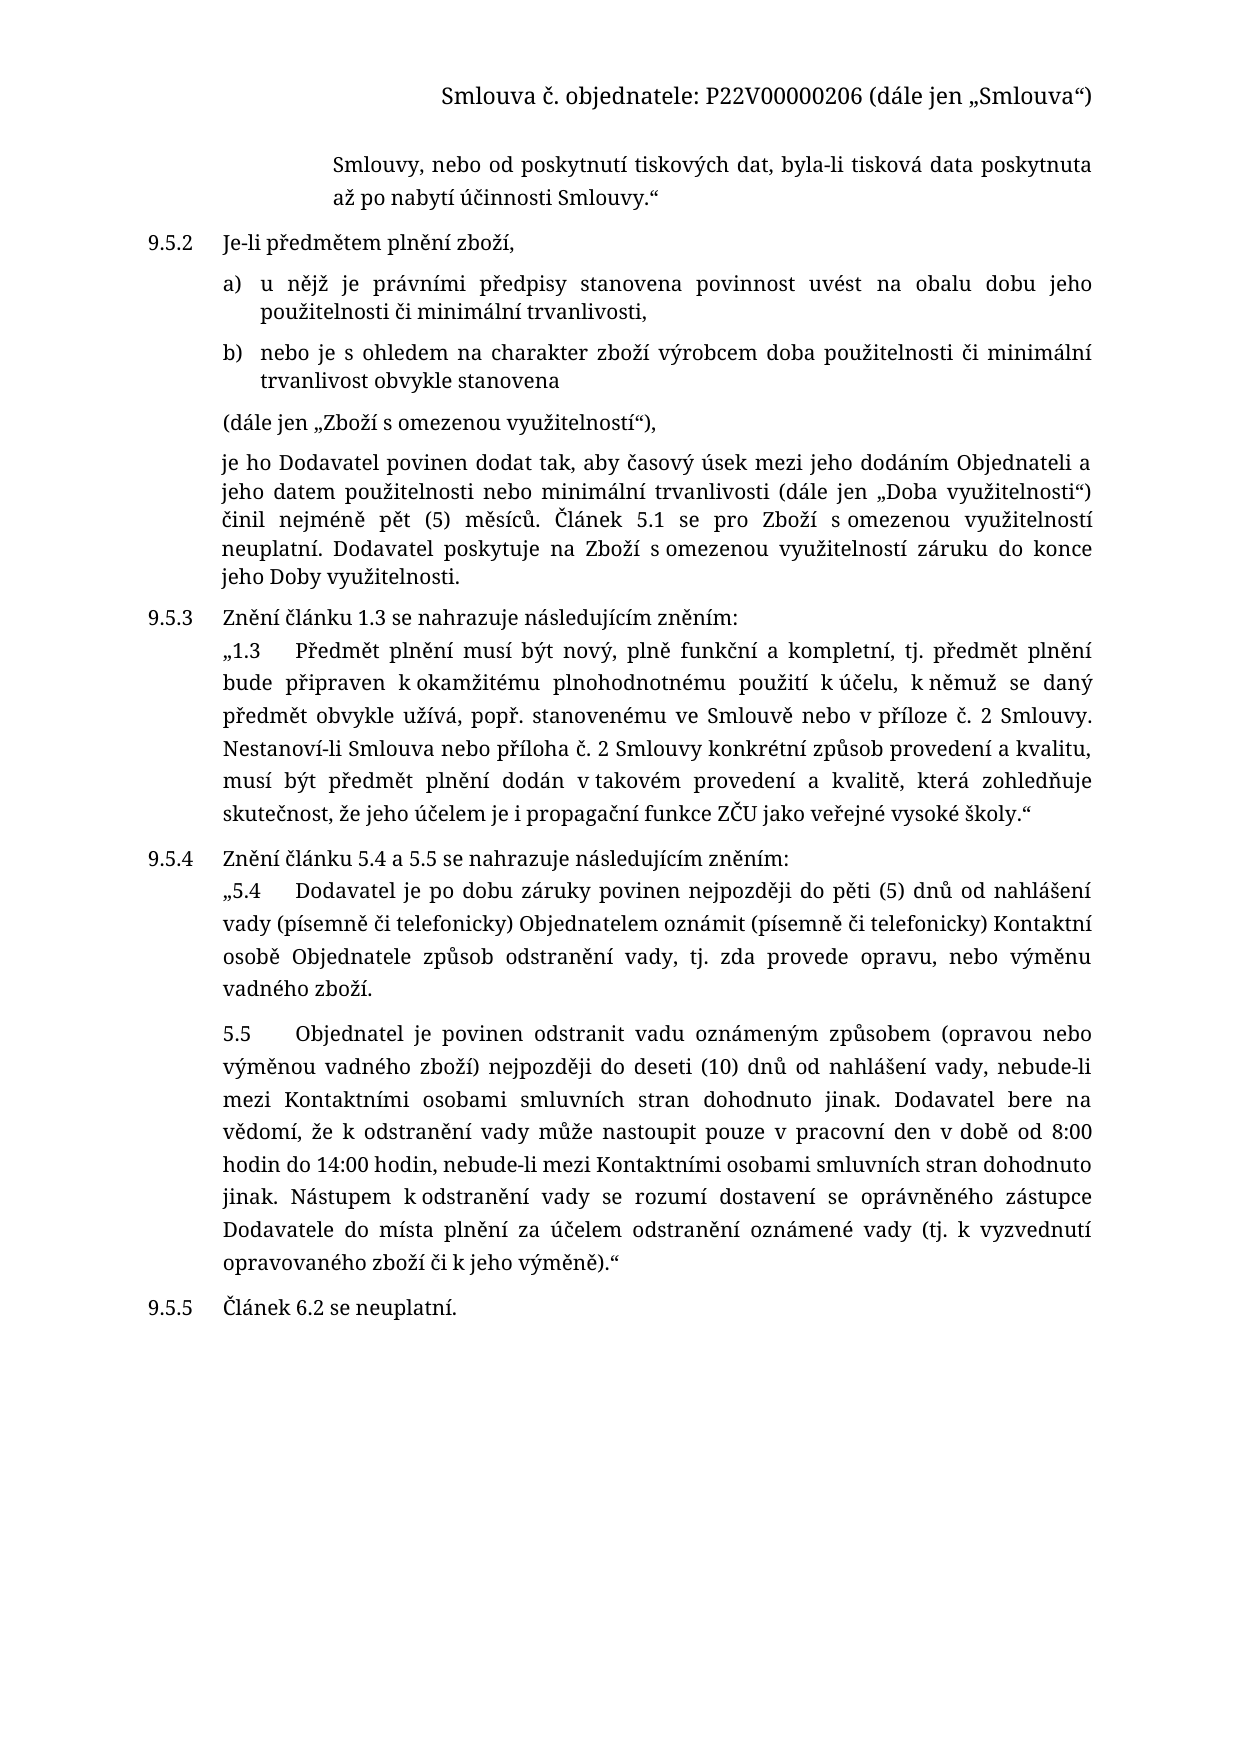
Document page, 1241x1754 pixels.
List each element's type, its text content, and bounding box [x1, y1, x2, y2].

list 5.5 Objednatel je povinen odstranit vadu oznámeným způsobem (opravou nebo výměnou vadného zboží) nejpozději do deseti (10) dnů od nahlášení vady, nebude-li mezi Kontaktními osobami smluvních stran dohodnuto jinak. Dodavatel bere na vědomí, že k odstranění vady může nastoupit pouze v pracovní den v době od 8:00 hodin do 14:00 hodin, nebude-li mezi Kontaktními osobami smluvních stran dohodnuto jinak. Nástupem k odstranění vady se rozumí dostavení se oprávněného zástupce Dodavatele do místa plnění za účelem odstranění oznámené vady (tj. k vyzvednutí opravovaného zboží či k jeho výměně).“ [223, 1019, 1093, 1276]
list „1.3 Předmět plnění musí být nový, plně funkční a kompletní, tj. předmět plnění bude připraven k okamžitému plnohodnotnému použití k účelu, k němuž se daný předmět obvykle užívá, popř. stanovenému ve Smlouvě nebo v příloze č. 2 Smlouvy. Nestanoví-li Smlouva nebo příloha č. 2 Smlouvy konkrétní způsob provedení a kvalitu, musí být předmět plnění dodán v takovém provedení a kvalitě, která zohledňuje skutečnost, že jeho účelem je i propagační funkce ZČU jako veřejné vysoké školy.“ [223, 636, 1093, 827]
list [295, 150, 1093, 211]
list Znění článku 5.4 a 5.5 se nahrazuje následujícím zněním: [148, 844, 1093, 872]
list u nějž je právními předpisy stanovena povinnost uvést na obalu dobu jeho použitelnosti či minimální trvanlivosti, [223, 269, 1093, 326]
list nebo je s ohledem na charakter zboží výrobcem doba použitelnosti či minimální trvanlivost obvykle stanovena [223, 338, 1093, 395]
list Znění článku 1.3 se nahrazuje následujícím zněním: [148, 603, 1093, 632]
list Je-li předmětem plnění zboží, [148, 228, 1093, 256]
text je ho Dodavatel povinen dodat tak, aby časový úsek mezi jeho dodáním Objednateli a jeho datem použitelnosti nebo minimální trvanlivosti (dále jen „Doba využitelnosti“) činil nejméně pět (5) měsíců. Článek 5.1 se pro Zboží s omezenou využitelností neuplatní. Dodavatel poskytuje na Zboží s omezenou využitelností záruku do konce jeho Doby využitelnosti. [221, 448, 1093, 591]
text (dále jen „Zboží s omezenou využitelností“), [223, 408, 1093, 436]
list Článek 6.2 se neuplatní. [148, 1293, 1093, 1321]
list „5.4 Dodavatel je po dobu záruky povinen nejpozději do pěti (5) dnů od nahlášení vady (písemně či telefonicky) Objednatelem oznámit (písemně či telefonicky) Kontaktní osobě Objednatele způsob odstranění vady, tj. zda provede opravu, nebo výměnu vadného zboží. [223, 877, 1093, 1003]
